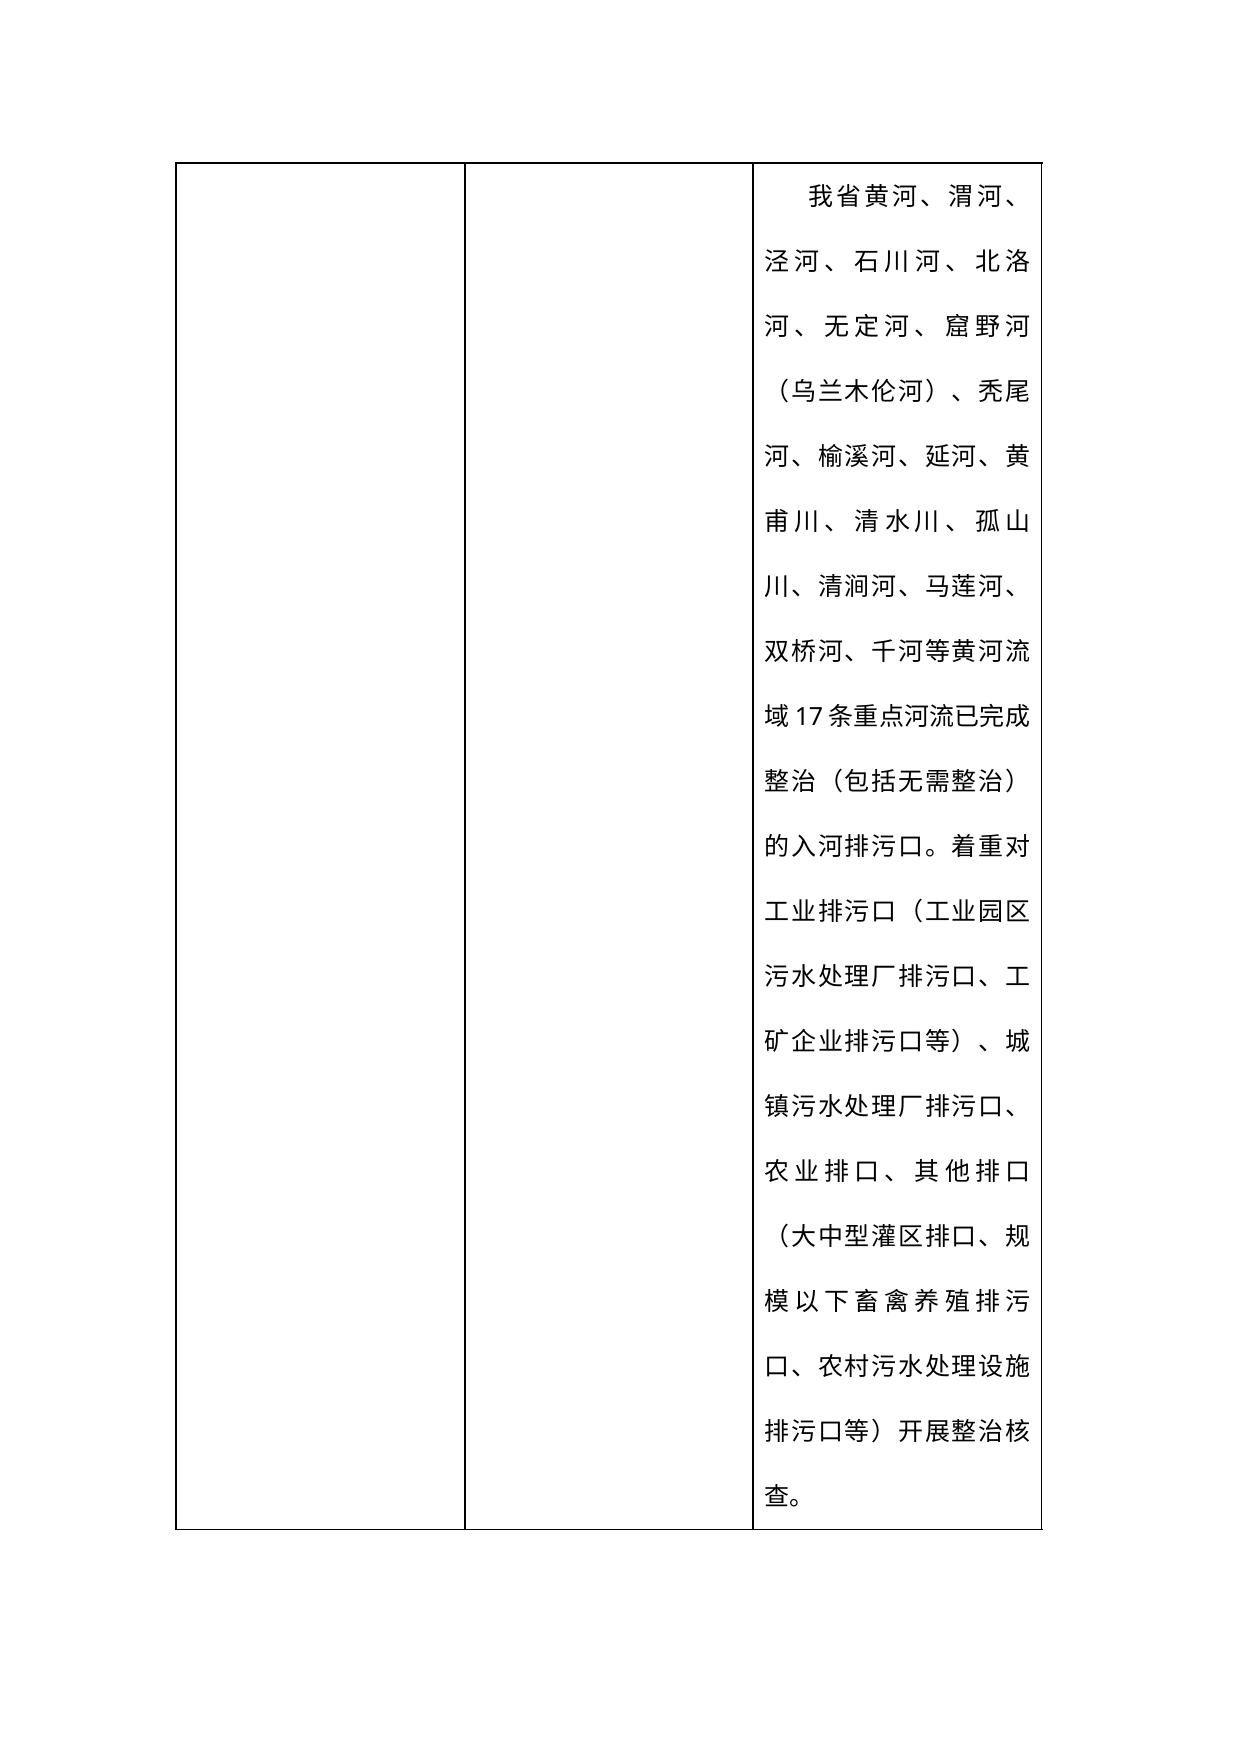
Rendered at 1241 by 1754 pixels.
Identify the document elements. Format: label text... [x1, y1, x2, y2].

table_cell 2 [177, 164, 464, 1528]
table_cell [754, 164, 1041, 1528]
table_cell [466, 164, 752, 1528]
